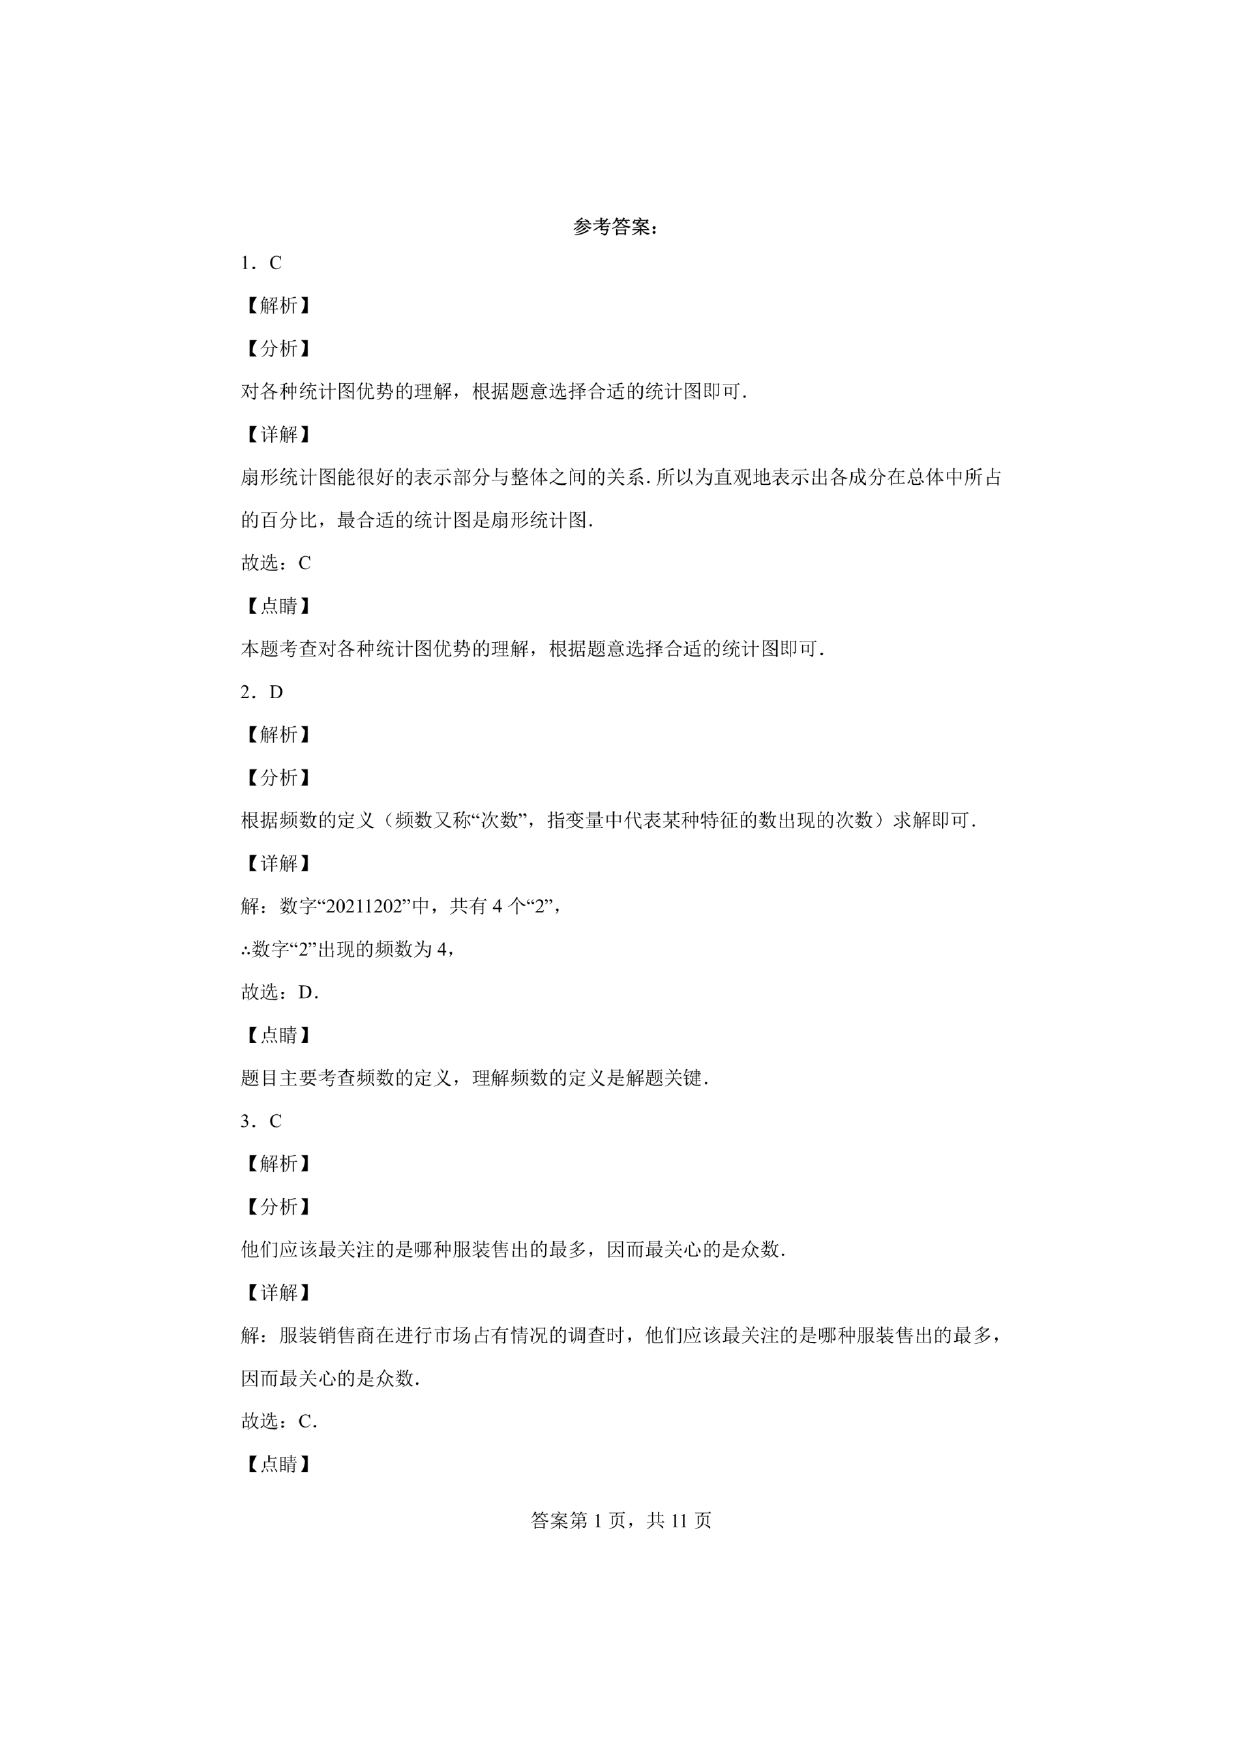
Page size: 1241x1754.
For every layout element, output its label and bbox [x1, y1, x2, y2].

picture [75, 80, 1166, 1623]
